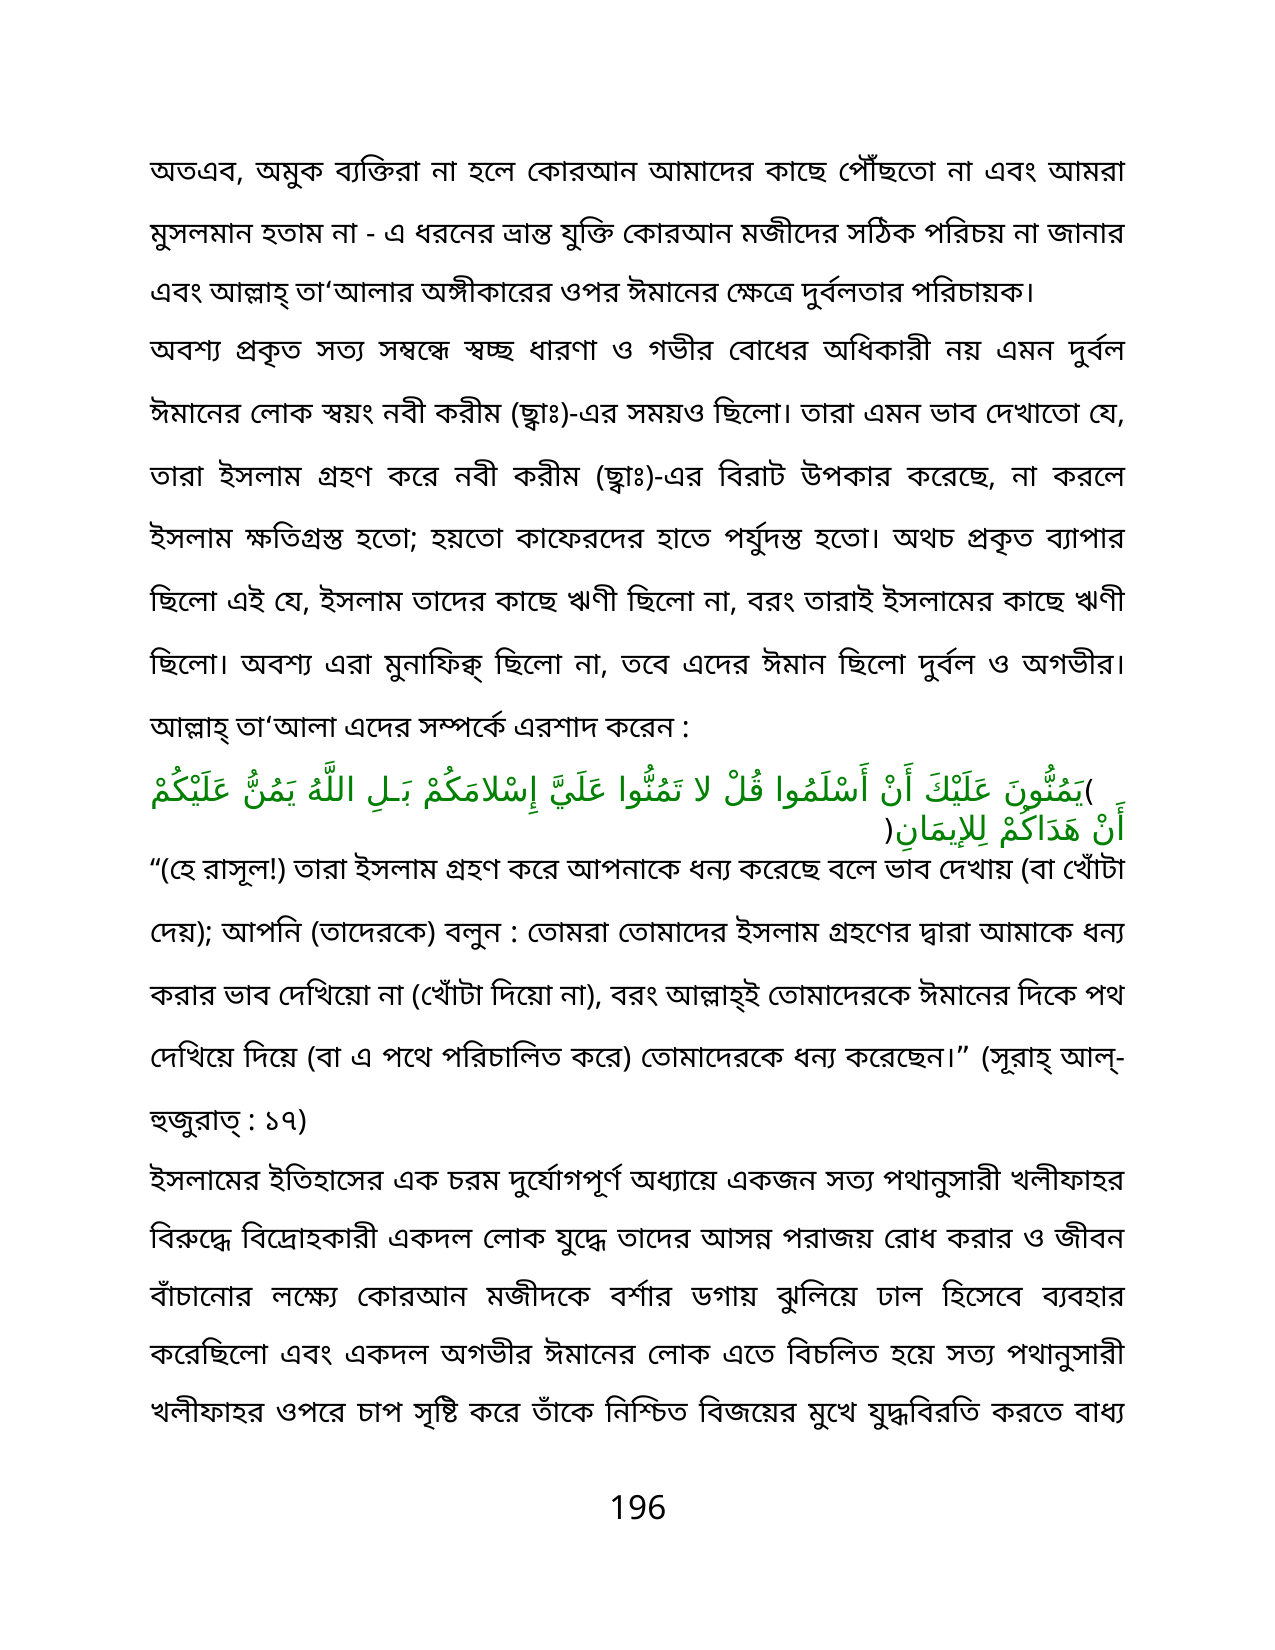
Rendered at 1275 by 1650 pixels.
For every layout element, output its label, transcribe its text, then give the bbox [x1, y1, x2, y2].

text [150, 1164, 1125, 1434]
text অবশ্য প্রকৃত সত্য সম্বন্ধে স্বচ্ছ ধারণা ও গভীর বোধের অধিকারী নয় এমন দুর্বল ঈমানের লোক স্বয়ং নবী করীম (ছ্বাঃ)-এর সময়ও ছিলো। তারা এমন ভাব দেখাতো যে, তারা ইসলাম গ্রহণ করে নবী করীম (ছ্বাঃ)-এর বিরাট উপকার করেছে, না করলে ইসলাম ক্ষতিগ্রস্ত হতো; হয়তো কাফেরদের হাতে পর্যুদস্ত হতো। অথচ প্রকৃত ব্যাপার ছিলো এই যে, ইসলাম তাদের কাছে ঋণী ছিলো না, বরং তারাই ইসলামের কাছে ঋণী ছিলো। অবশ্য এরা মুনাফিক্ব্ ছিলো না, তবে এদের ঈমান ছিলো দুর্বল ও অগভীর। আল্লাহ্ তা‘আলা এদের সম্পর্কে এরশাদ করেন : [150, 333, 1125, 749]
text অতএব, অমুক ব্যক্তিরা না হলে কোরআন আমাদের কাছে পৌঁছতো না এবং আমরা মুসলমান হতাম না - এ ধরনের ভ্রান্ত যুক্তি কোরআন মজীদের সঠিক পরিচয় না জানার এবং আল্লাহ্ তা‘আলার অঙ্গীকারের ওপর ঈমানের ক্ষেত্রে দুর্বলতার পরিচায়ক। [150, 150, 1125, 314]
text )يَمُنُّونَ عَلَيْكَ أَنْ أَسْلَمُوا قُلْ لا تَمُنُّوا عَلَيَّ إِسْلامَكُمْ بَلِ اللَّهُ يَمُنُّ عَلَيْكُمْ أَنْ هَدَاكُمْ لِلإيمَانِ( [150, 771, 1125, 848]
text “(হে রাসূল!) তারা ইসলাম গ্রহণ করে আপনাকে ধন্য করেছে বলে ভাব দেখায় (বা খোঁটা দেয়); আপনি (তাদেরকে) বলুন : তোমরা তোমাদের ইসলাম গ্রহণের দ্বারা আমাকে ধন্য করার ভাব দেখিয়ো না (খোঁটা দিয়ো না), বরং আল্লাহ্ই তোমাদেরকে ঈমানের দিকে পথ দেখিয়ে দিয়ে (বা এ পথে পরিচালিত করে) তোমাদেরকে ধন্য করেছেন।” (সূরাহ্ আল্-হুজুরাত্ : ১৭) [150, 848, 1125, 1142]
